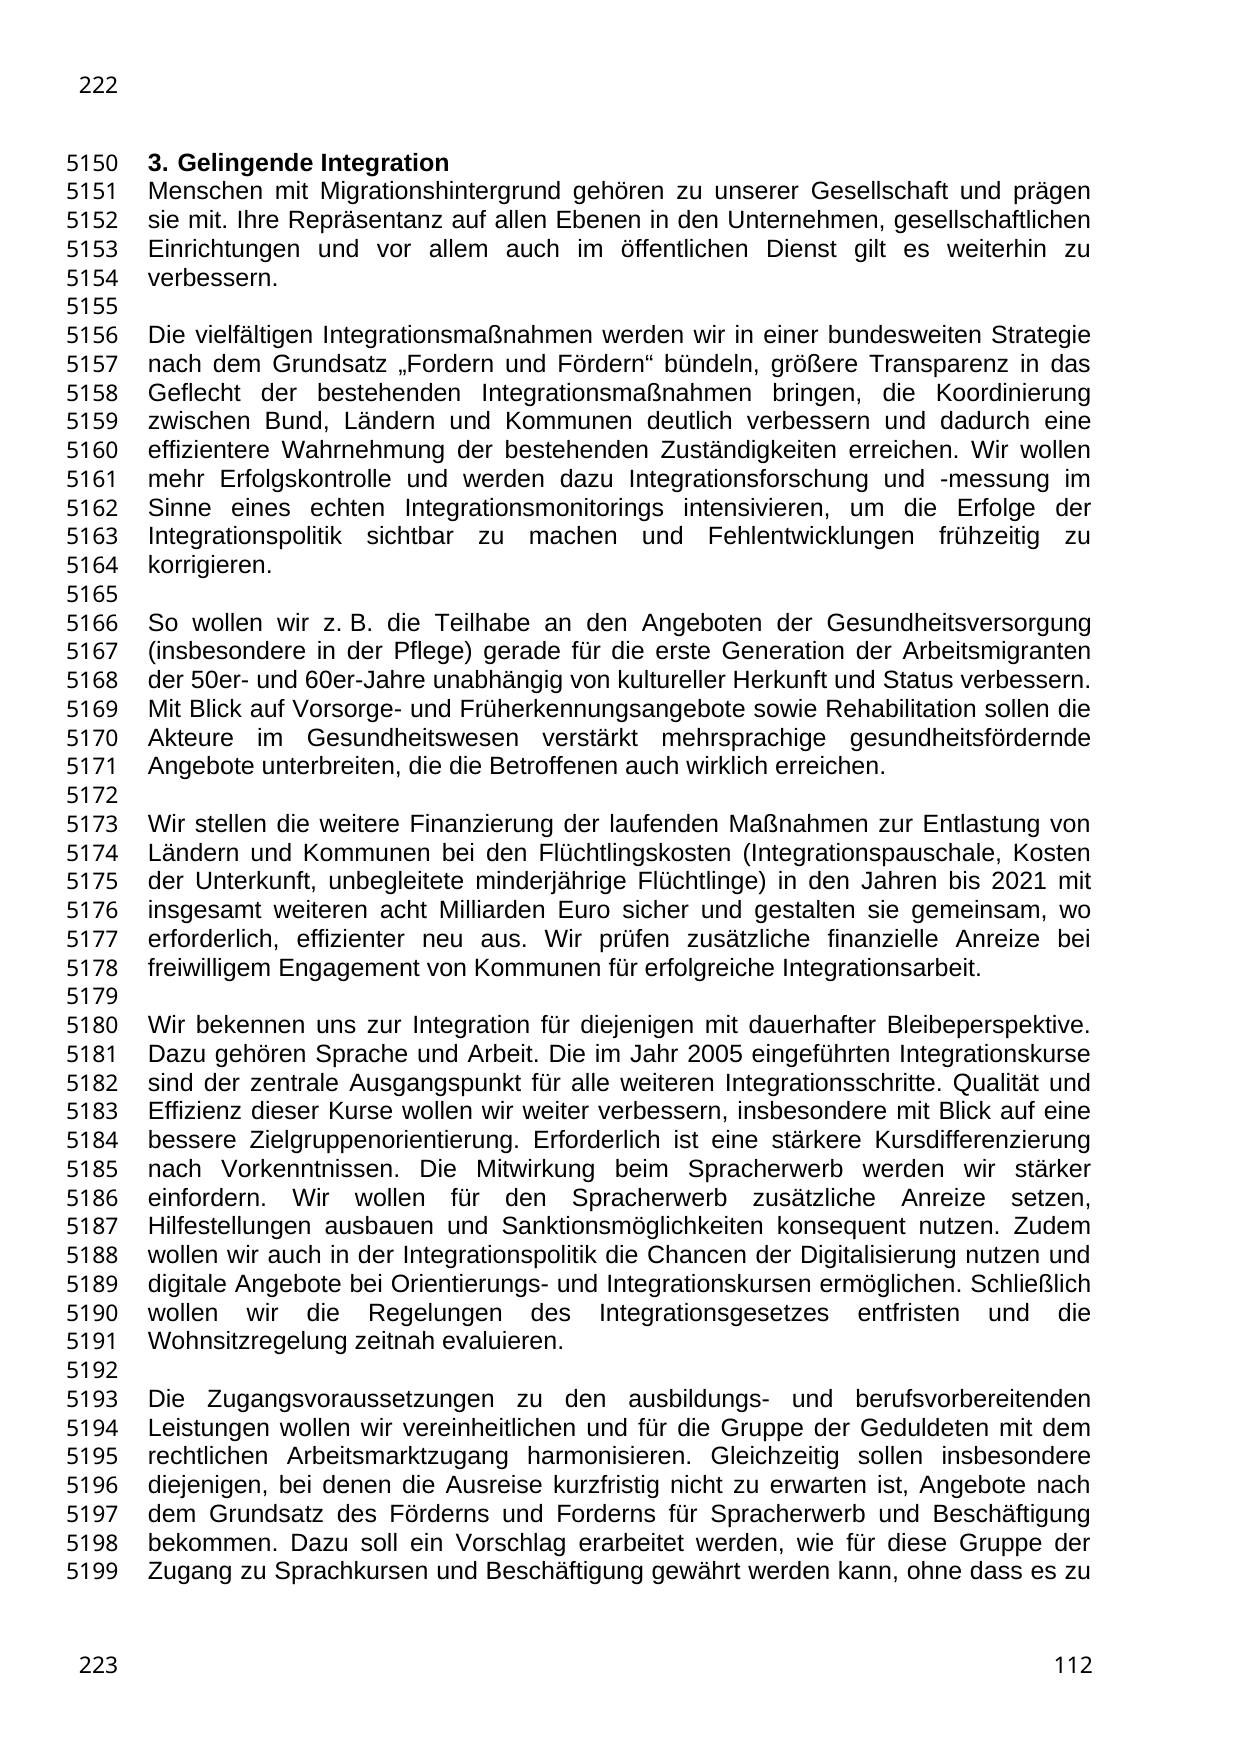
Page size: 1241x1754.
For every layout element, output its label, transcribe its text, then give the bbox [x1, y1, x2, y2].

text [148, 1384, 1093, 1585]
text Die vielfältigen Integrationsmaßnahmen werden wir in einer bundesweiten Strategie nach dem Grundsatz „Fordern und Fördern“ bündeln, größere Transparenz in das Geflecht der bestehenden Integrationsmaßnahmen bringen, die Koordinierung zwischen Bund, Ländern und Kommunen deutlich verbessern und dadurch eine effizientere Wahrnehmung der bestehenden Zuständigkeiten erreichen. Wir wollen mehr Erfolgskontrolle und werden dazu Integrationsforschung und -messung im Sinne eines echten Integrationsmonitorings intensivieren, um die Erfolge der Integrationspolitik sichtbar zu machen und Fehlentwicklungen frühzeitig zu korrigieren. [148, 320, 1093, 579]
text So wollen wir z. B. die Teilhabe an den Angeboten der Gesundheitsversorgung (insbesondere in der Pflege) gerade für die erste Generation der Arbeitsmigranten der 50er- und 60er-Jahre unabhängig von kultureller Herkunft und Status verbessern. Mit Blick auf Vorsorge- und Früherkennungsangebote sowie Rehabilitation sollen die Akteure im Gesundheitswesen verstärkt mehrsprachige gesundheitsfördernde Angebote unterbreiten, die die Betroffenen auch wirklich erreichen. [148, 608, 1093, 780]
text Wir stellen die weitere Finanzierung der laufenden Maßnahmen zur Entlastung von Ländern und Kommunen bei den Flüchtlingskosten (Integrationspauschale, Kosten der Unterkunft, unbegleitete minderjährige Flüchtlinge) in den Jahren bis 2021 mit insgesamt weiteren acht Milliarden Euro sicher und gestalten sie gemeinsam, wo erforderlich, effizienter neu aus. Wir prüfen zusätzliche finanzielle Anreize bei freiwilligem Engagement von Kommunen für erfolgreiche Integrationsarbeit. [148, 809, 1093, 981]
text Wir bekennen uns zur Integration für diejenigen mit dauerhafter Bleibeperspektive. Dazu gehören Sprache und Arbeit. Die im Jahr 2005 eingeführten Integrationskurse sind der zentrale Ausgangspunkt für alle weiteren Integrationsschritte. Qualität und Effizienz dieser Kurse wollen wir weiter verbessern, insbesondere mit Blick auf eine bessere Zielgruppenorientierung. Erforderlich ist eine stärkere Kursdifferenzierung nach Vorkenntnissen. Die Mitwirkung beim Spracherwerb werden wir stärker einfordern. Wir wollen für den Spracherwerb zusätzliche Anreize setzen, Hilfestellungen ausbauen und Sanktionsmöglichkeiten konsequent nutzen. Zudem wollen wir auch in der Integrationspolitik die Chancen der Digitalisierung nutzen und digitale Angebote bei Orientierungs- und Integrationskursen ermöglichen. Schließlich wollen wir die Regelungen des Integrationsgesetzes entfristen und die Wohnsitzregelung zeitnah evaluieren. [148, 1010, 1093, 1355]
text Menschen mit Migrationshintergrund gehören zu unserer Gesellschaft und prägen sie mit. Ihre Repräsentanz auf allen Ebenen in den Unternehmen, gesellschaftlichen Einrichtungen und vor allem auch im öffentlichen Dienst gilt es weiterhin zu verbessern. [148, 176, 1093, 291]
subtitle Gelingende Integration [148, 148, 1093, 176]
